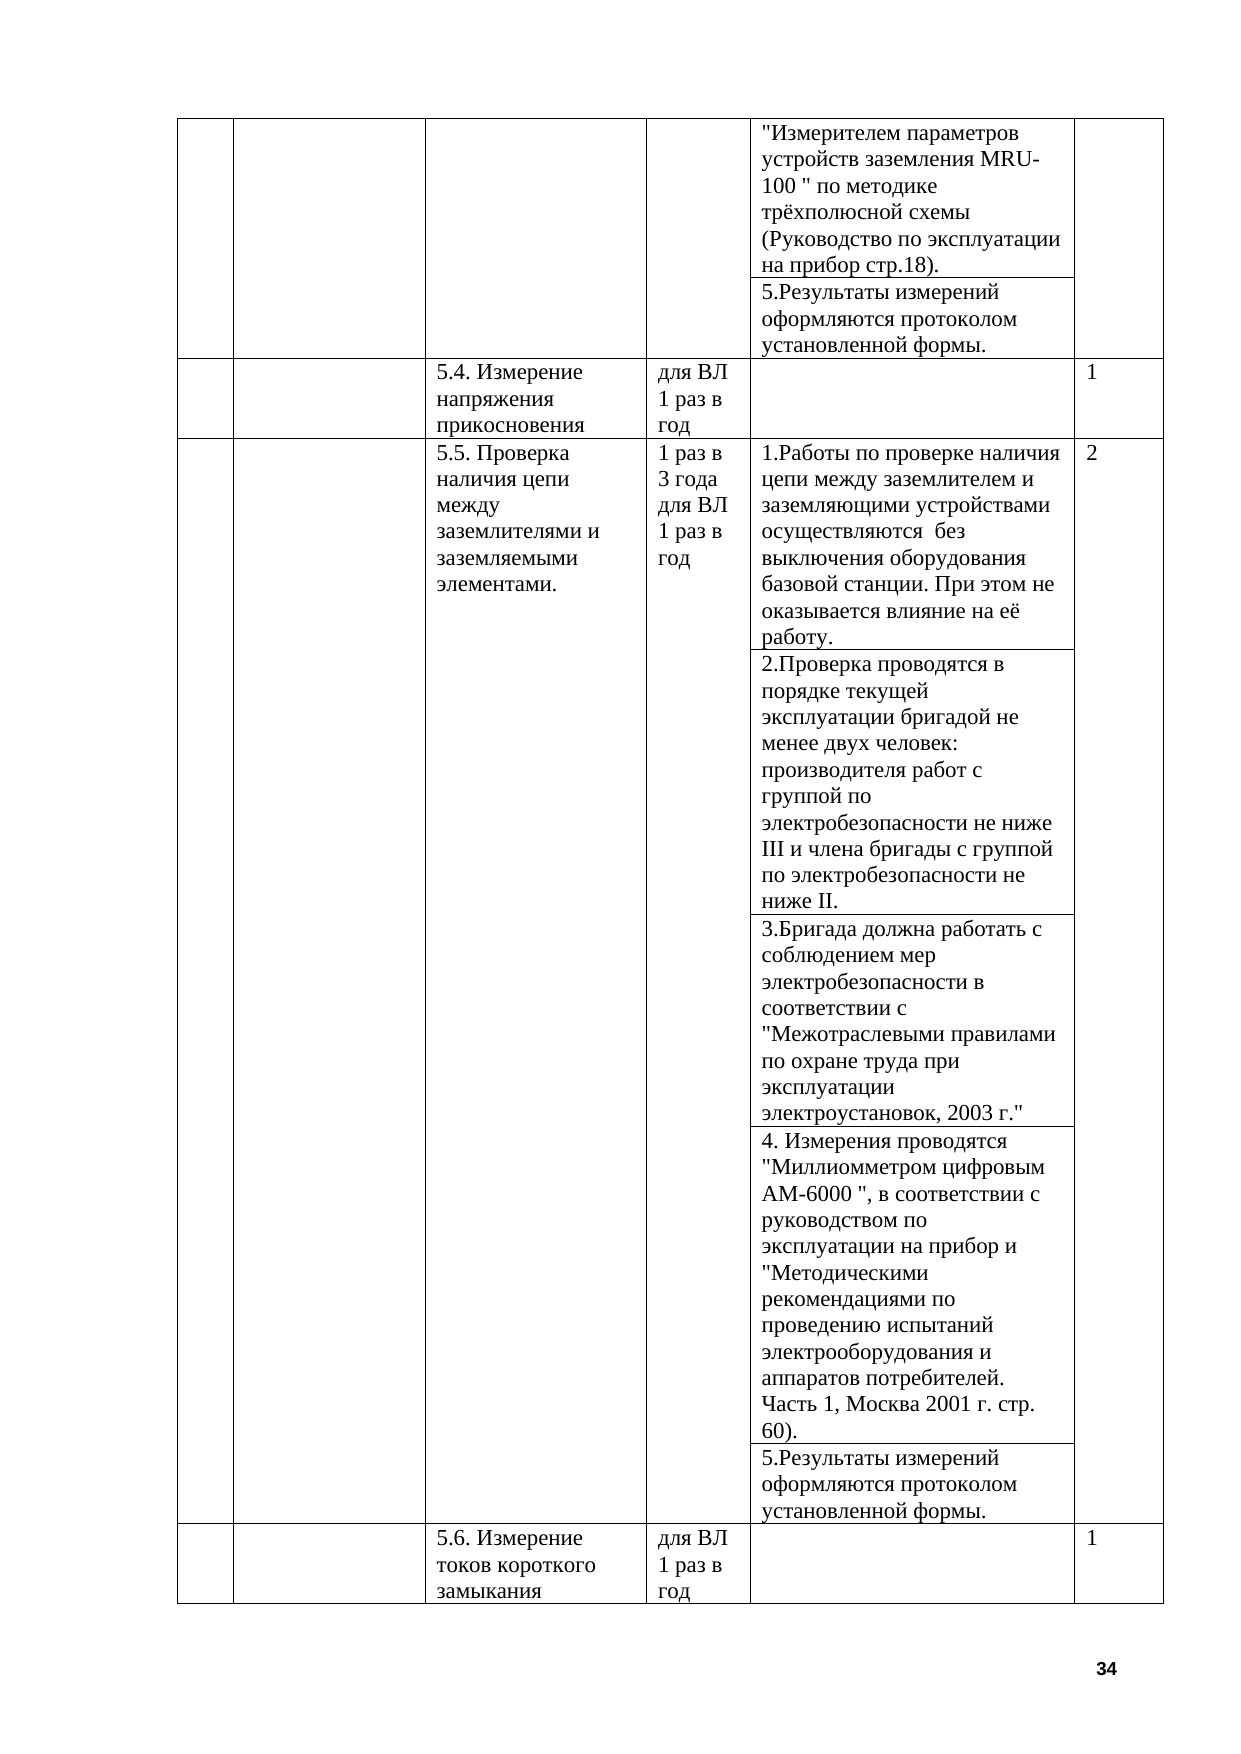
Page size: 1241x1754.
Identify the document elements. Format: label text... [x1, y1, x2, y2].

table_cell [234, 359, 425, 437]
table_cell [751, 359, 1074, 437]
table_cell [234, 1524, 425, 1603]
table_cell 1.Работы по проверке наличия цепи между заземлителем и заземляющими устройствами осуществляются без выключения оборудования базовой станции. При этом не оказывается влияние на её работу. [751, 439, 1074, 649]
table_cell 5.Результаты измерений оформляются протоколом установленной формы. [751, 1444, 1074, 1523]
table_cell для ВЛ 1 раз в год [647, 359, 750, 437]
table_cell 5.6. Измерение токов короткого замыкания [426, 1524, 646, 1603]
table_cell для ВЛ 1 раз в год [647, 1524, 750, 1603]
table_cell [178, 1524, 233, 1603]
table_cell 1 [1075, 1524, 1163, 1603]
table_cell [178, 439, 233, 1523]
table_cell 2 [1075, 439, 1163, 1523]
table_cell 5.4. Измерение напряжения прикосновения [426, 359, 646, 437]
table_cell 3.Бригада должна работать с соблюдением мер электробезопасности в соответствии с "Межотраслевыми правилами по охране труда при эксплуатации электроустановок, 2003 г." [751, 915, 1074, 1126]
table_cell [751, 1524, 1074, 1603]
table_cell 5.Результаты измерений оформляются протоколом установленной формы. [751, 278, 1074, 357]
table_cell 4. Измерения проводятся "Миллиомметром цифровым АМ-6000 ", в соответствии с руководством по эксплуатации на прибор и "Методическими рекомендациями по проведению испытаний электрооборудования и аппаратов потребителей. Часть 1, Москва 2001 г. стр. 60). [751, 1127, 1074, 1443]
table_cell 5.5. Проверка наличия цепи между заземлителями и заземляемыми элементами. [426, 439, 646, 1523]
table_cell 1 раз в 3 года для ВЛ 1 раз в год [647, 439, 750, 1523]
table_cell 1 [1075, 359, 1163, 437]
table_cell [178, 359, 233, 437]
table_cell [234, 439, 425, 1523]
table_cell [751, 119, 1074, 277]
table_cell 2.Проверка проводятся в порядке текущей эксплуатации бригадой не менее двух человек: производителя работ с группой по электробезопасности не ниже III и члена бригады с группой по электробезопасности не ниже II. [751, 650, 1074, 914]
